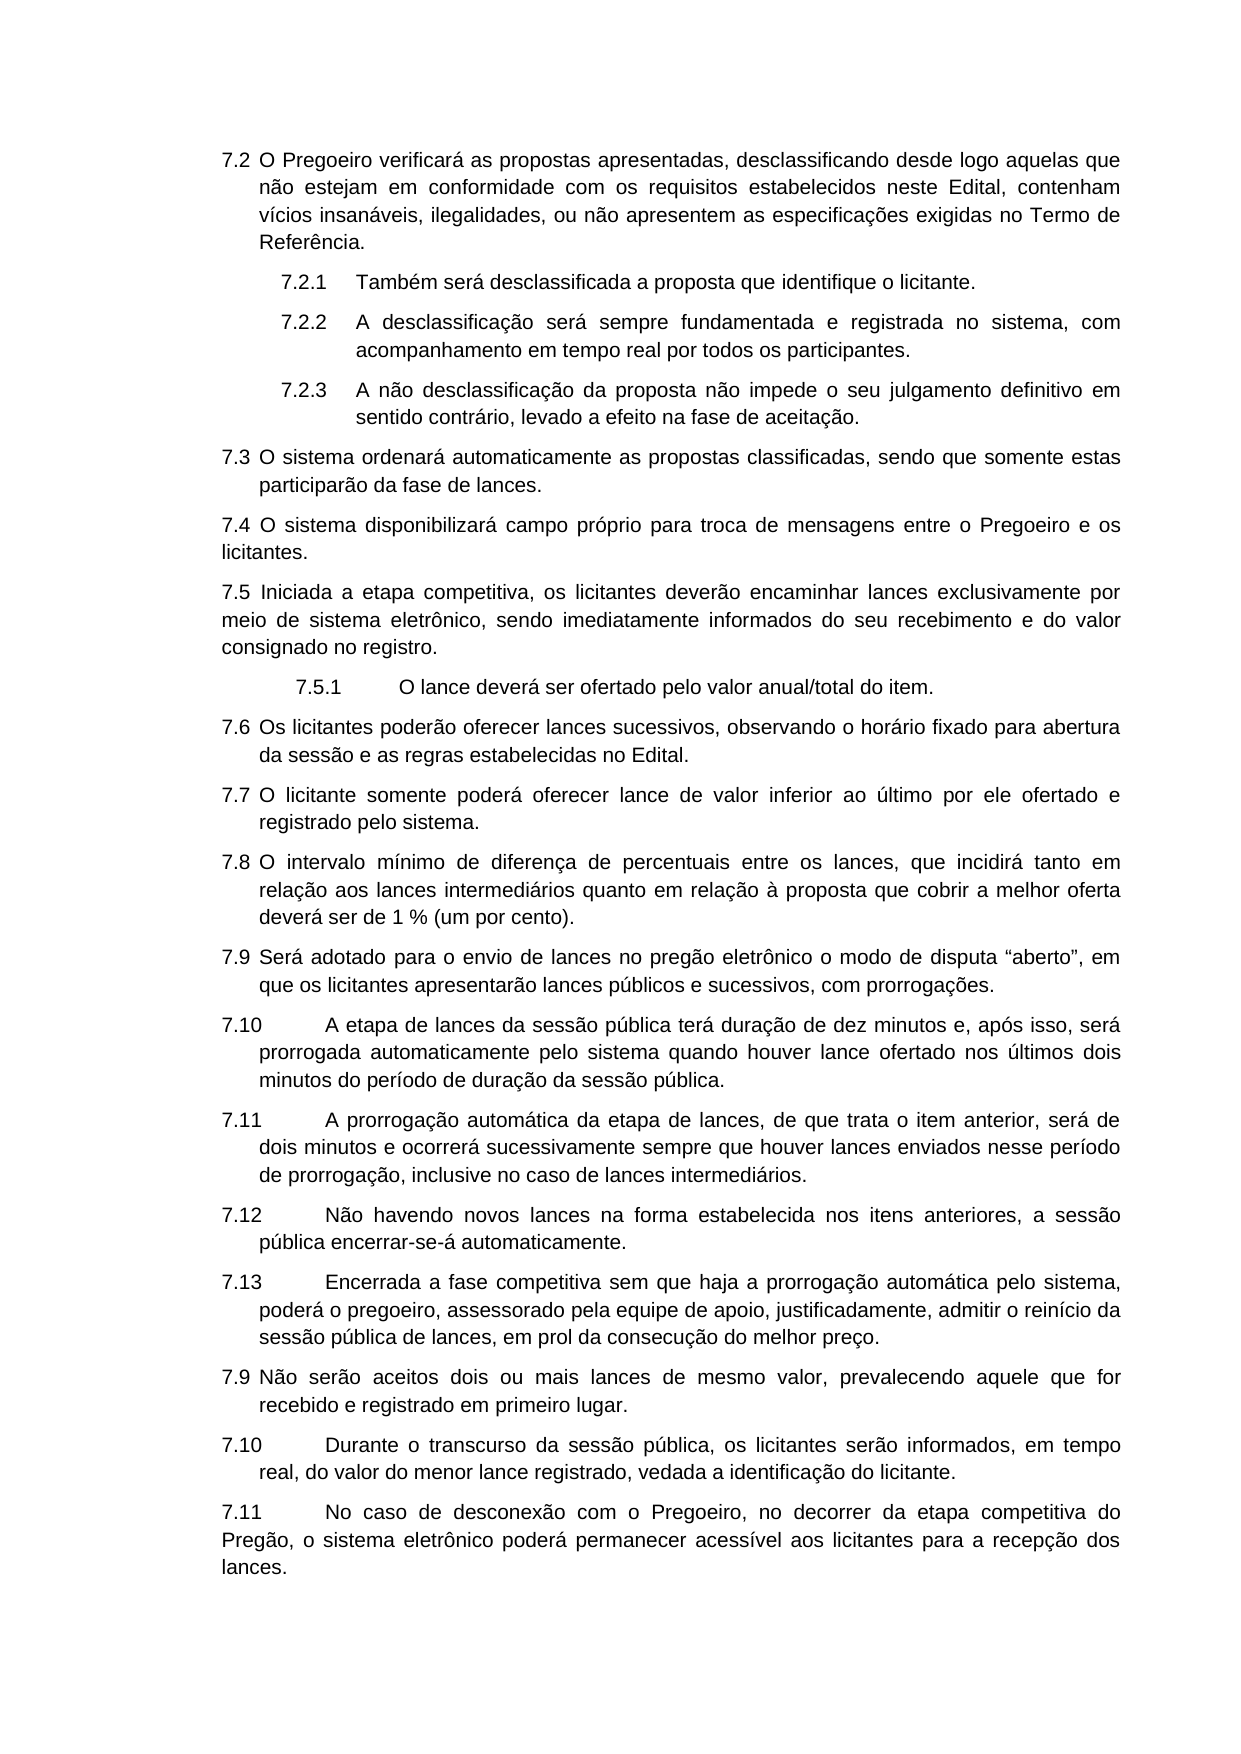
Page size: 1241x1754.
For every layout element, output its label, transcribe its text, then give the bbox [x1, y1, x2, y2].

list Não havendo novos lances na forma estabelecida nos itens anteriores, a sessão pública encerrar-se-á automaticamente. [221, 1203, 1122, 1254]
list O sistema disponibilizará campo próprio para troca de mensagens entre o Pregoeiro e os licitantes. [221, 513, 1122, 564]
list Encerrada a fase competitiva sem que haja a prorrogação automática pelo sistema, poderá o pregoeiro, assessorado pela equipe de apoio, justificadamente, admitir o reinício da sessão pública de lances, em prol da consecução do melhor preço. [221, 1270, 1122, 1349]
list O Pregoeiro verificará as propostas apresentadas, desclassificando desde logo aquelas que não estejam em conformidade com os requisitos estabelecidos neste Edital, contenham vícios insanáveis, ilegalidades, ou não apresentem as especificações exigidas no Termo de Referência. [221, 148, 1122, 254]
list O sistema ordenará automaticamente as propostas classificadas, sendo que somente estas participarão da fase de lances. [221, 445, 1122, 497]
list Não serão aceitos dois ou mais lances de mesmo valor, prevalecendo aquele que for recebido e registrado em primeiro lugar. [221, 1365, 1122, 1417]
list A prorrogação automática da etapa de lances, de que trata o item anterior, será de dois minutos e ocorrerá sucessivamente sempre que houver lances enviados nesse período de prorrogação, inclusive no caso de lances intermediários. [221, 1108, 1122, 1187]
list No caso de desconexão com o Pregoeiro, no decorrer da etapa competitiva do Pregão, o sistema eletrônico poderá permanecer acessível aos licitantes para a recepção dos lances. [221, 1500, 1122, 1579]
list A desclassificação será sempre fundamentada e registrada no sistema, com acompanhamento em tempo real por todos os participantes. [281, 310, 1122, 362]
list Será adotado para o envio de lances no pregão eletrônico o modo de disputa “aberto”, em que os licitantes apresentarão lances públicos e sucessivos, com prorrogações. [221, 945, 1122, 997]
list O licitante somente poderá oferecer lance de valor inferior ao último por ele ofertado e registrado pelo sistema. [221, 783, 1122, 834]
list Também será desclassificada a proposta que identifique o licitante. [281, 270, 1122, 294]
list O intervalo mínimo de diferença de percentuais entre os lances, que incidirá tanto em relação aos lances intermediários quanto em relação à proposta que cobrir a melhor oferta deverá ser de 1 % (um por cento). [221, 850, 1122, 929]
list Durante o transcurso da sessão pública, os licitantes serão informados, em tempo real, do valor do menor lance registrado, vedada a identificação do licitante. [221, 1433, 1122, 1484]
list O lance deverá ser ofertado pelo valor anual/total do item. [295, 675, 1122, 699]
list A não desclassificação da proposta não impede o seu julgamento definitivo em sentido contrário, levado a efeito na fase de aceitação. [281, 378, 1122, 429]
list Iniciada a etapa competitiva, os licitantes deverão encaminhar lances exclusivamente por meio de sistema eletrônico, sendo imediatamente informados do seu recebimento e do valor consignado no registro. [221, 580, 1122, 659]
list A etapa de lances da sessão pública terá duração de dez minutos e, após isso, será prorrogada automaticamente pelo sistema quando houver lance ofertado nos últimos dois minutos do período de duração da sessão pública. [221, 1013, 1122, 1092]
list Os licitantes poderão oferecer lances sucessivos, observando o horário fixado para abertura da sessão e as regras estabelecidas no Edital. [221, 715, 1122, 767]
